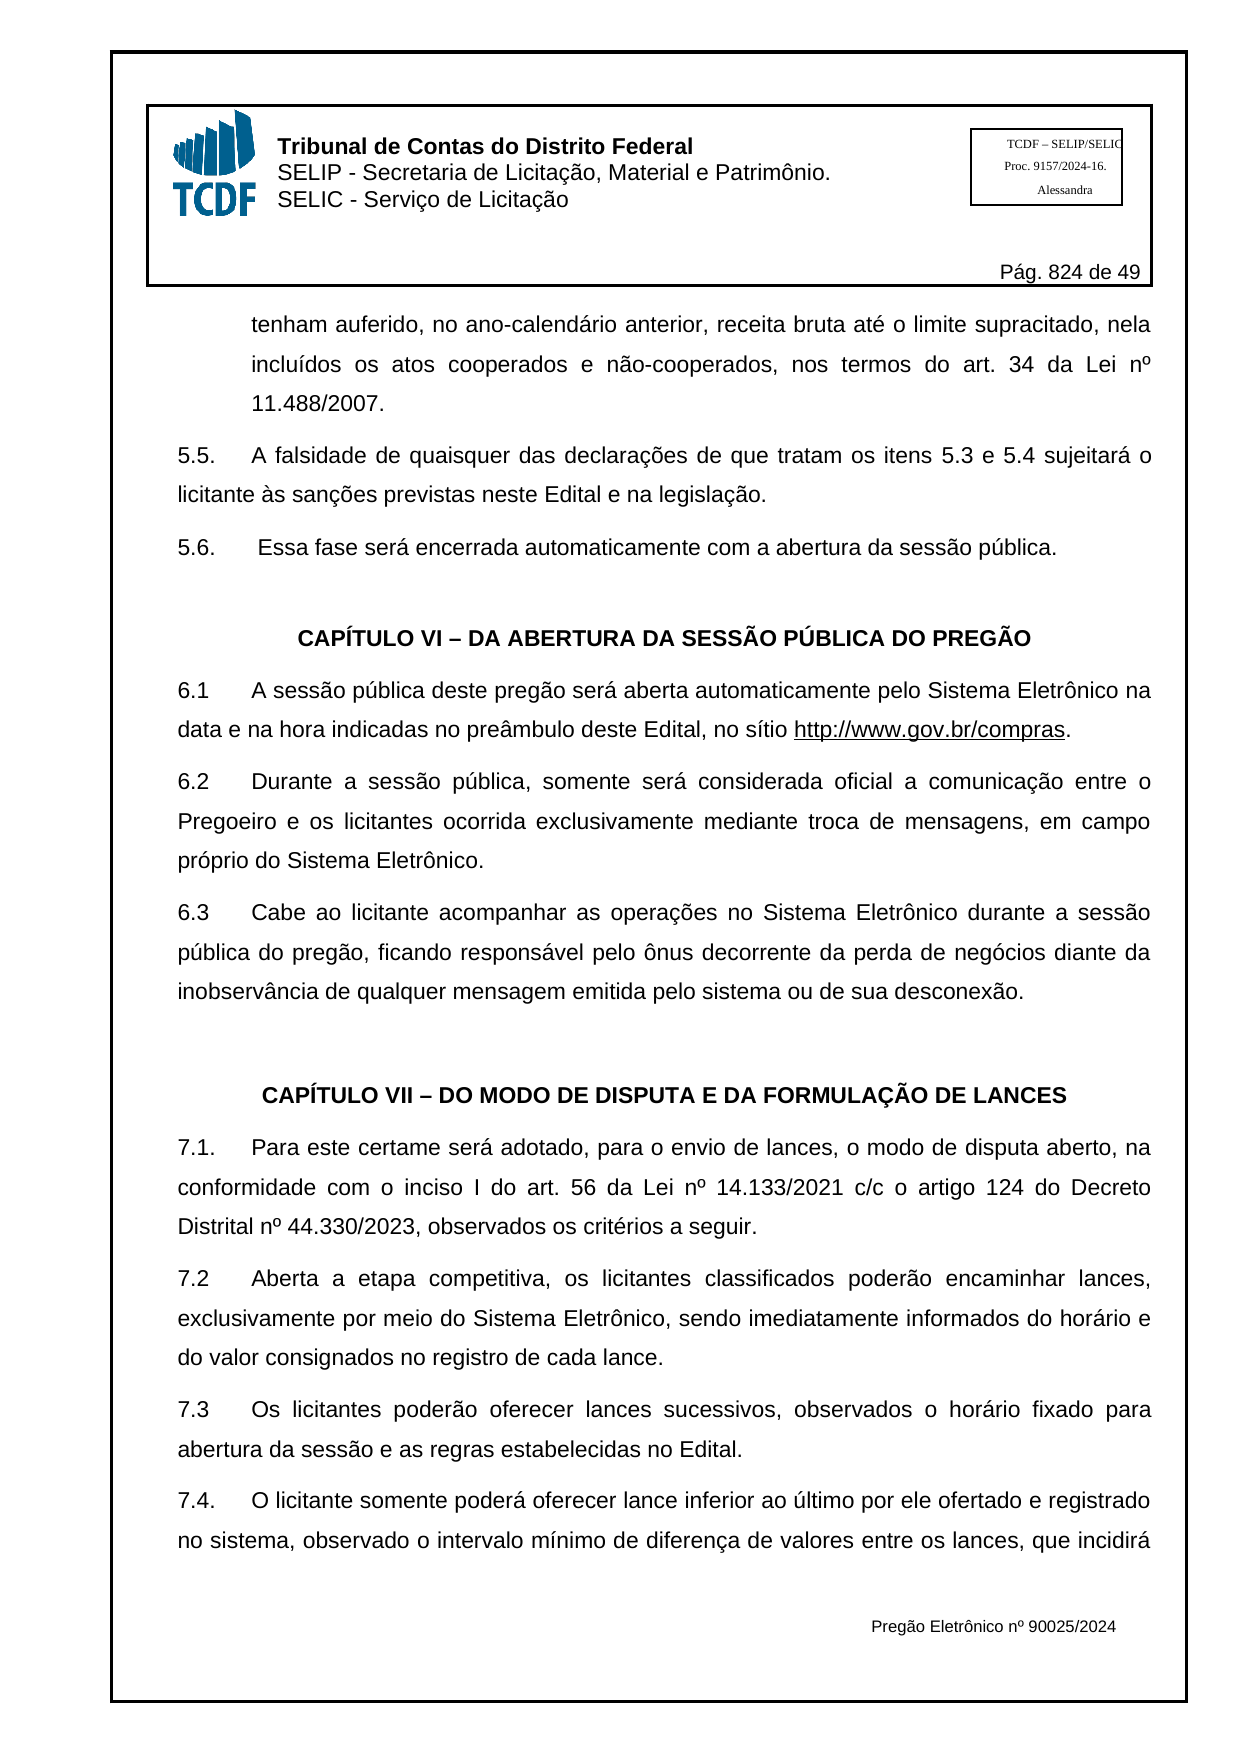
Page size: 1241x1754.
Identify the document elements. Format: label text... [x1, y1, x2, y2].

text Capítulo VI – DA abertura da SESSÃO PÚBLICA do pregão [177, 625, 1152, 651]
text 6.2 Durante a sessão pública, somente será considerada oficial a comunicação entre o Pregoeiro e os licitantes ocorrida exclusivamente mediante troca de mensagens, em campo próprio do Sistema Eletrônico. [177, 768, 1152, 874]
text 6.3 Cabe ao licitante acompanhar as operações no Sistema Eletrônico durante a sessão pública do pregão, ficando responsável pelo ônus decorrente da perda de negócios diante da inobservância de qualquer mensagem emitida pelo sistema ou de sua desconexão. [177, 899, 1152, 1004]
text 7.3 Os licitantes poderão oferecer lances sucessivos, observados o horário fixado para abertura da sessão e as regras estabelecidas no Edital. [177, 1396, 1152, 1462]
text 7.2 Aberta a etapa competitiva, os licitantes classificados poderão encaminhar lances, exclusivamente por meio do Sistema Eletrônico, sendo imediatamente informados do horário e do valor consignados no registro de cada lance. [177, 1265, 1152, 1370]
text 7.1. Para este certame será adotado, para o envio de lances, o modo de disputa aberto, na conformidade com o inciso I do art. 56 da Lei nº 14.133/2021 c/c o artigo 124 do Decreto Distrital nº 44.330/2023, observados os critérios a seguir. [177, 1134, 1152, 1239]
text 6.1 A sessão pública deste pregão será aberta automaticamente pelo Sistema Eletrônico na data e na hora indicadas no preâmbulo deste Edital, no sítio http://www.gov.br/compras. [177, 677, 1152, 743]
text 5.5. A falsidade de quaisquer das declarações de que tratam os itens 5.3 e 5.4 sujeitará o licitante às sanções previstas neste Edital e na legislação. [177, 442, 1152, 508]
picture [158, 107, 270, 218]
text Capítulo ViI – DO MODO DE DISPUTA E DA formulação de lances [177, 1082, 1152, 1108]
text 5.6. Essa fase será encerrada automaticamente com a abertura da sessão pública. [177, 533, 1152, 560]
